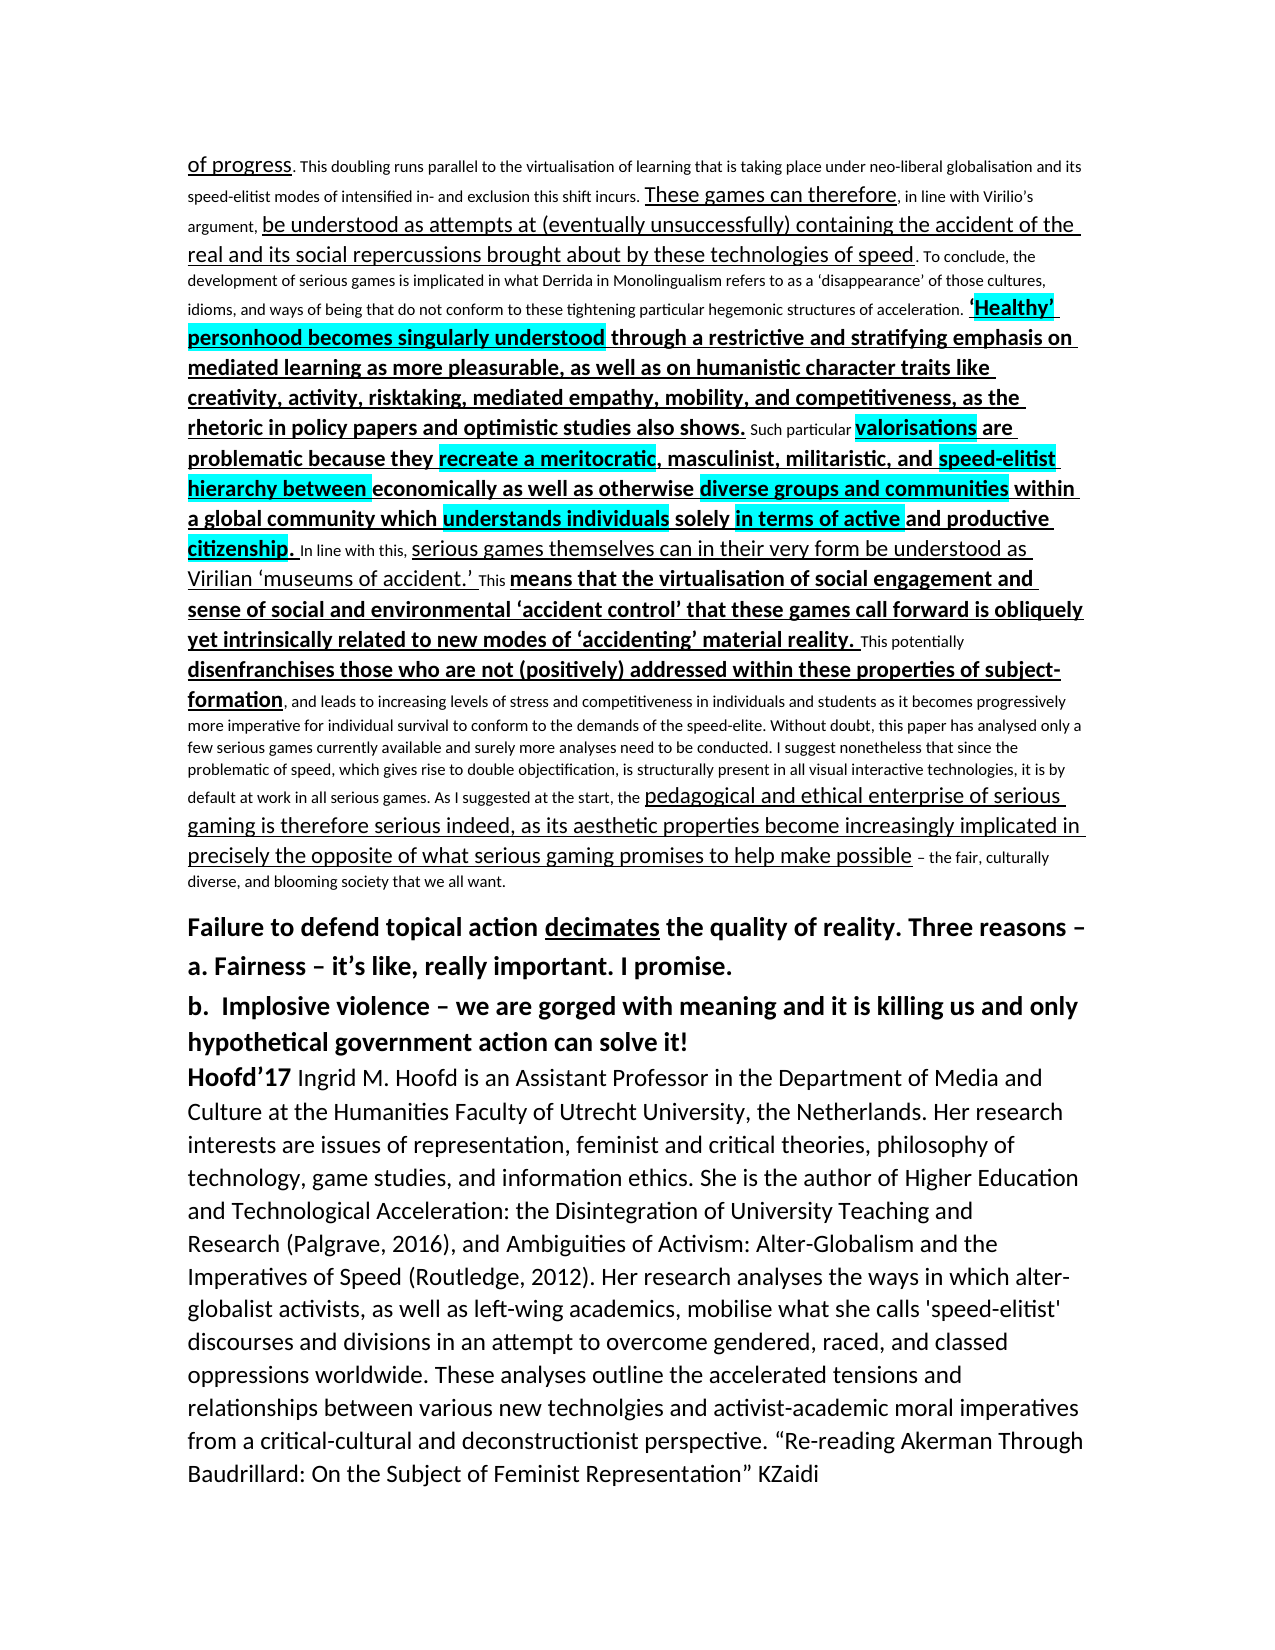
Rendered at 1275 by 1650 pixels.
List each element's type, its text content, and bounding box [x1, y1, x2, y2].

subtitle Failure to defend topical action decimates the quality of reality. Three reasons – [187, 910, 1087, 943]
subtitle a. Fairness – it’s like, really important. I promise. [187, 949, 1087, 983]
subtitle b. Implosive violence – we are gorged with meaning and it is killing us and only hypothetical government action can solve it! [187, 989, 1087, 1058]
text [187, 150, 1087, 892]
text Hoofd’17 Ingrid M. Hoofd is an Assistant Professor in the Department of Media and Culture at the Humanities Faculty of Utrecht University, the Netherlands. Her research interests are issues of representation, feminist and critical theories, philosophy of technology, game studies, and information ethics. She is the author of Higher Education and Technological Acceleration: the Disintegration of University Teaching and Research (Palgrave, 2016), and Ambiguities of Activism: Alter-Globalism and the Imperatives of Speed (Routledge, 2012). Her research analyses the ways in which alter-globalist activists, as well as left-wing academics, mobilise what she calls 'speed-elitist' discourses and divisions in an attempt to overcome gendered, raced, and classed oppressions worldwide. These analyses outline the accelerated tensions and relationships between various new technolgies and activist-academic moral imperatives from a critical-cultural and deconstructionist perspective. “Re-reading Akerman Through Baudrillard: On the Subject of Feminist Representation” KZaidi [187, 1061, 1087, 1489]
